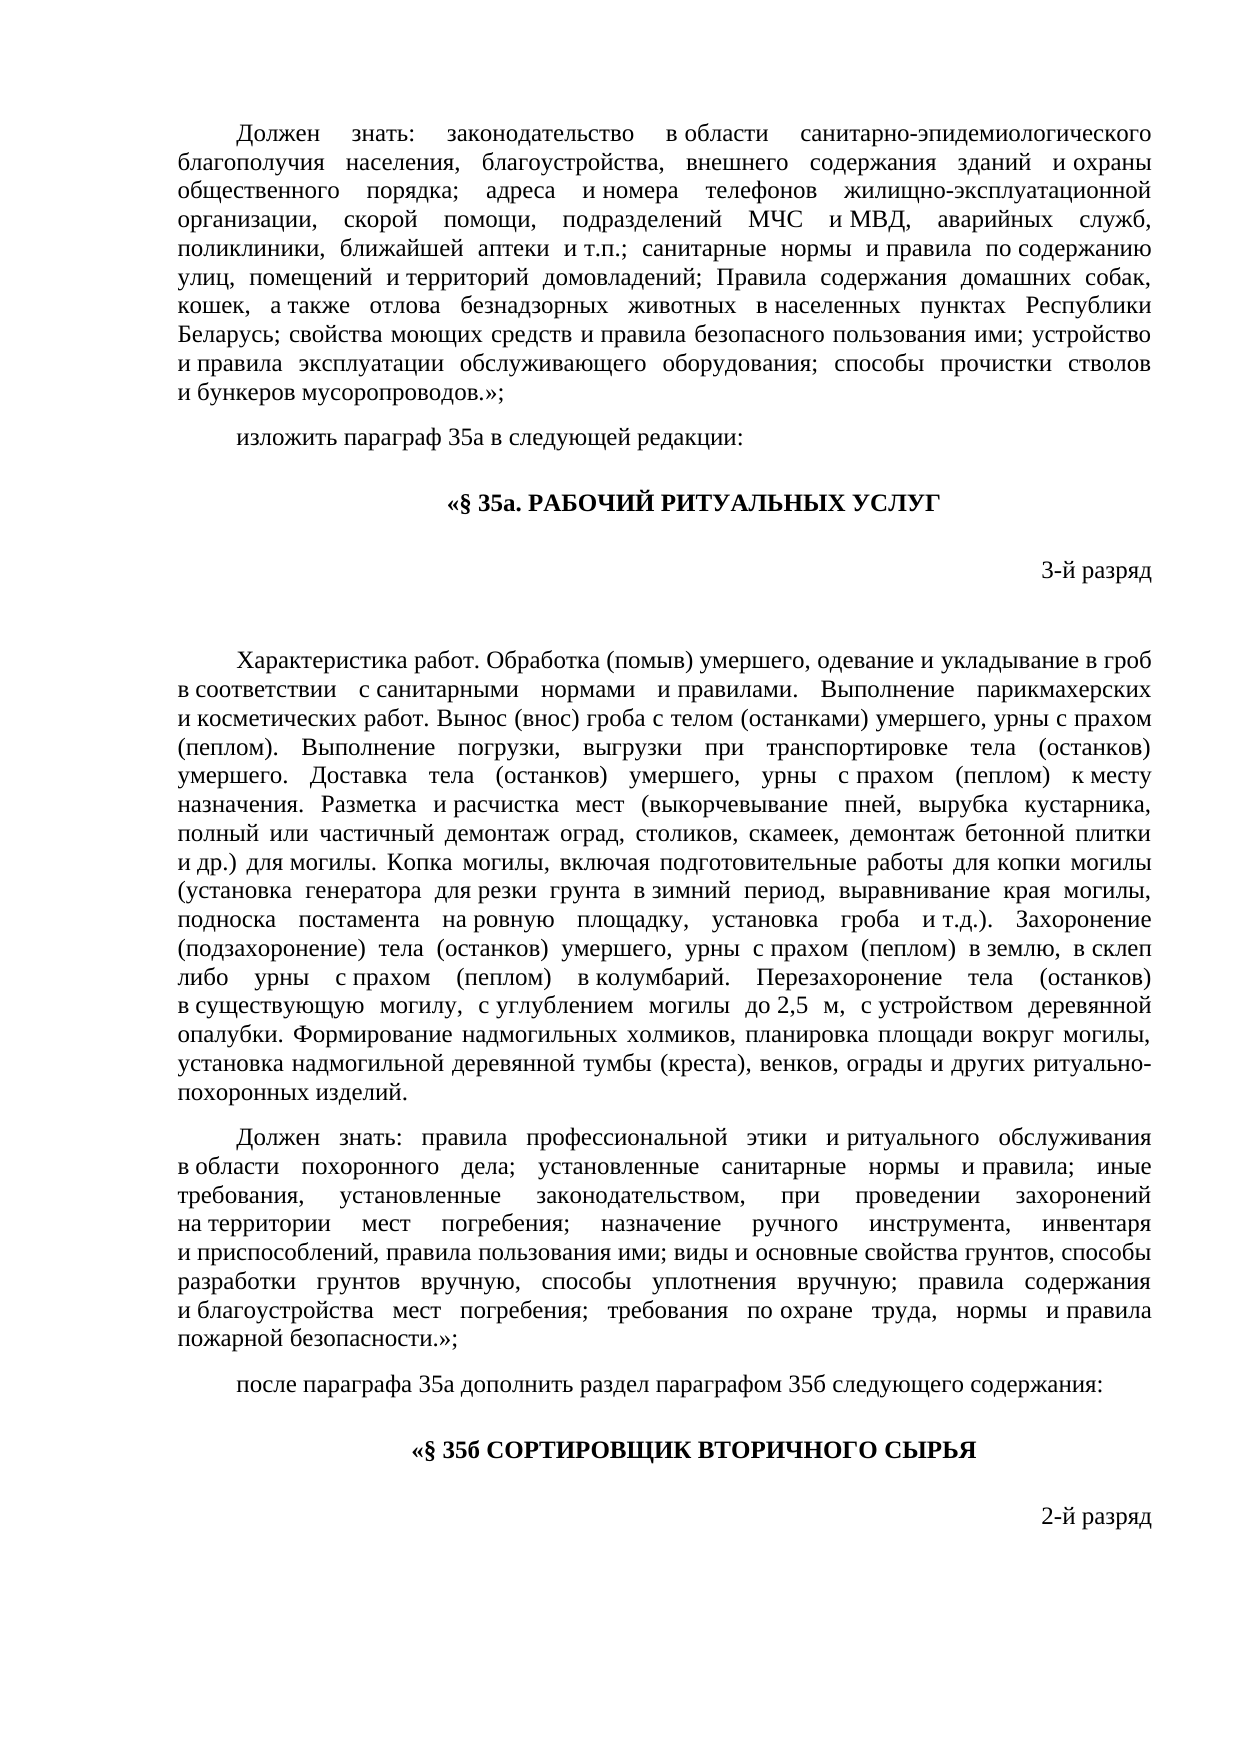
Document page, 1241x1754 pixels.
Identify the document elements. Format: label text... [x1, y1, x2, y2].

text «§ 35а. РАБОЧИЙ РИТУАЛЬНЫХ УСЛУГ [177, 488, 1152, 517]
text Должен знать: законодательство в области санитарно-эпидемиологического благополучия населения, благоустройства, внешнего содержания зданий и охраны общественного порядка; адреса и номера телефонов жилищно-эксплуатационной организации, скорой помощи, подразделений МЧС и МВД, аварийных служб, поликлиники, ближайшей аптеки и т.п.; санитарные нормы и правила по содержанию улиц, помещений и территорий домовладений; Правила содержания домашних собак, кошек, а также отлова безнадзорных животных в населенных пунктах Республики Беларусь; свойства моющих средств и правила безопасного пользования ими; устройство и правила эксплуатации обслуживающего оборудования; способы прочистки стволов и бункеров мусоропроводов.»; [177, 118, 1152, 406]
text 2-й разряд [177, 1501, 1152, 1530]
text «§ 35б СОРТИРОВЩИК ВТОРИЧНОГО СЫРЬЯ [177, 1435, 1152, 1464]
text после параграфа 35а дополнить раздел параграфом 35б следующего содержания: [177, 1369, 1152, 1398]
text изложить параграф 35а в следующей редакции: [177, 422, 1152, 451]
text Характеристика работ. Обработка (помыв) умершего, одевание и укладывание в гроб в соответствии с санитарными нормами и правилами. Выполнение парикмахерских и косметических работ. Вынос (внос) гроба с телом (останками) умершего, урны с прахом (пеплом). Выполнение погрузки, выгрузки при транспортировке тела (останков) умершего. Доставка тела (останков) умершего, урны с прахом (пеплом) к месту назначения. Разметка и расчистка мест (выкорчевывание пней, вырубка кустарника, полный или частичный демонтаж оград, столиков, скамеек, демонтаж бетонной плитки и др.) для могилы. Копка могилы, включая подготовительные работы для копки могилы (установка генератора для резки грунта в зимний период, выравнивание края могилы, подноска постамента на ровную площадку, установка гроба и т.д.). Захоронение (подзахоронение) тела (останков) умершего, урны с прахом (пеплом) в землю, в склеп либо урны с прахом (пеплом) в колумбарий. Перезахоронение тела (останков) в существующую могилу, с углублением могилы до 2,5 м, с устройством деревянной опалубки. Формирование надмогильных холмиков, планировка площади вокруг могилы, установка надмогильной деревянной тумбы (креста), венков, ограды и других ритуально-похоронных изделий. [177, 646, 1152, 1106]
text Должен знать: правила профессиональной этики и ритуального обслуживания в области похоронного дела; установленные санитарные нормы и правила; иные требования, установленные законодательством, при проведении захоронений на территории мест погребения; назначение ручного инструмента, инвентаря и приспособлений, правила пользования ими; виды и основные свойства грунтов, способы разработки грунтов вручную, способы уплотнения вручную; правила содержания и благоустройства мест погребения; требования по охране труда, нормы и правила пожарной безопасности.»; [177, 1122, 1152, 1352]
text 3-й разряд [177, 555, 1152, 583]
